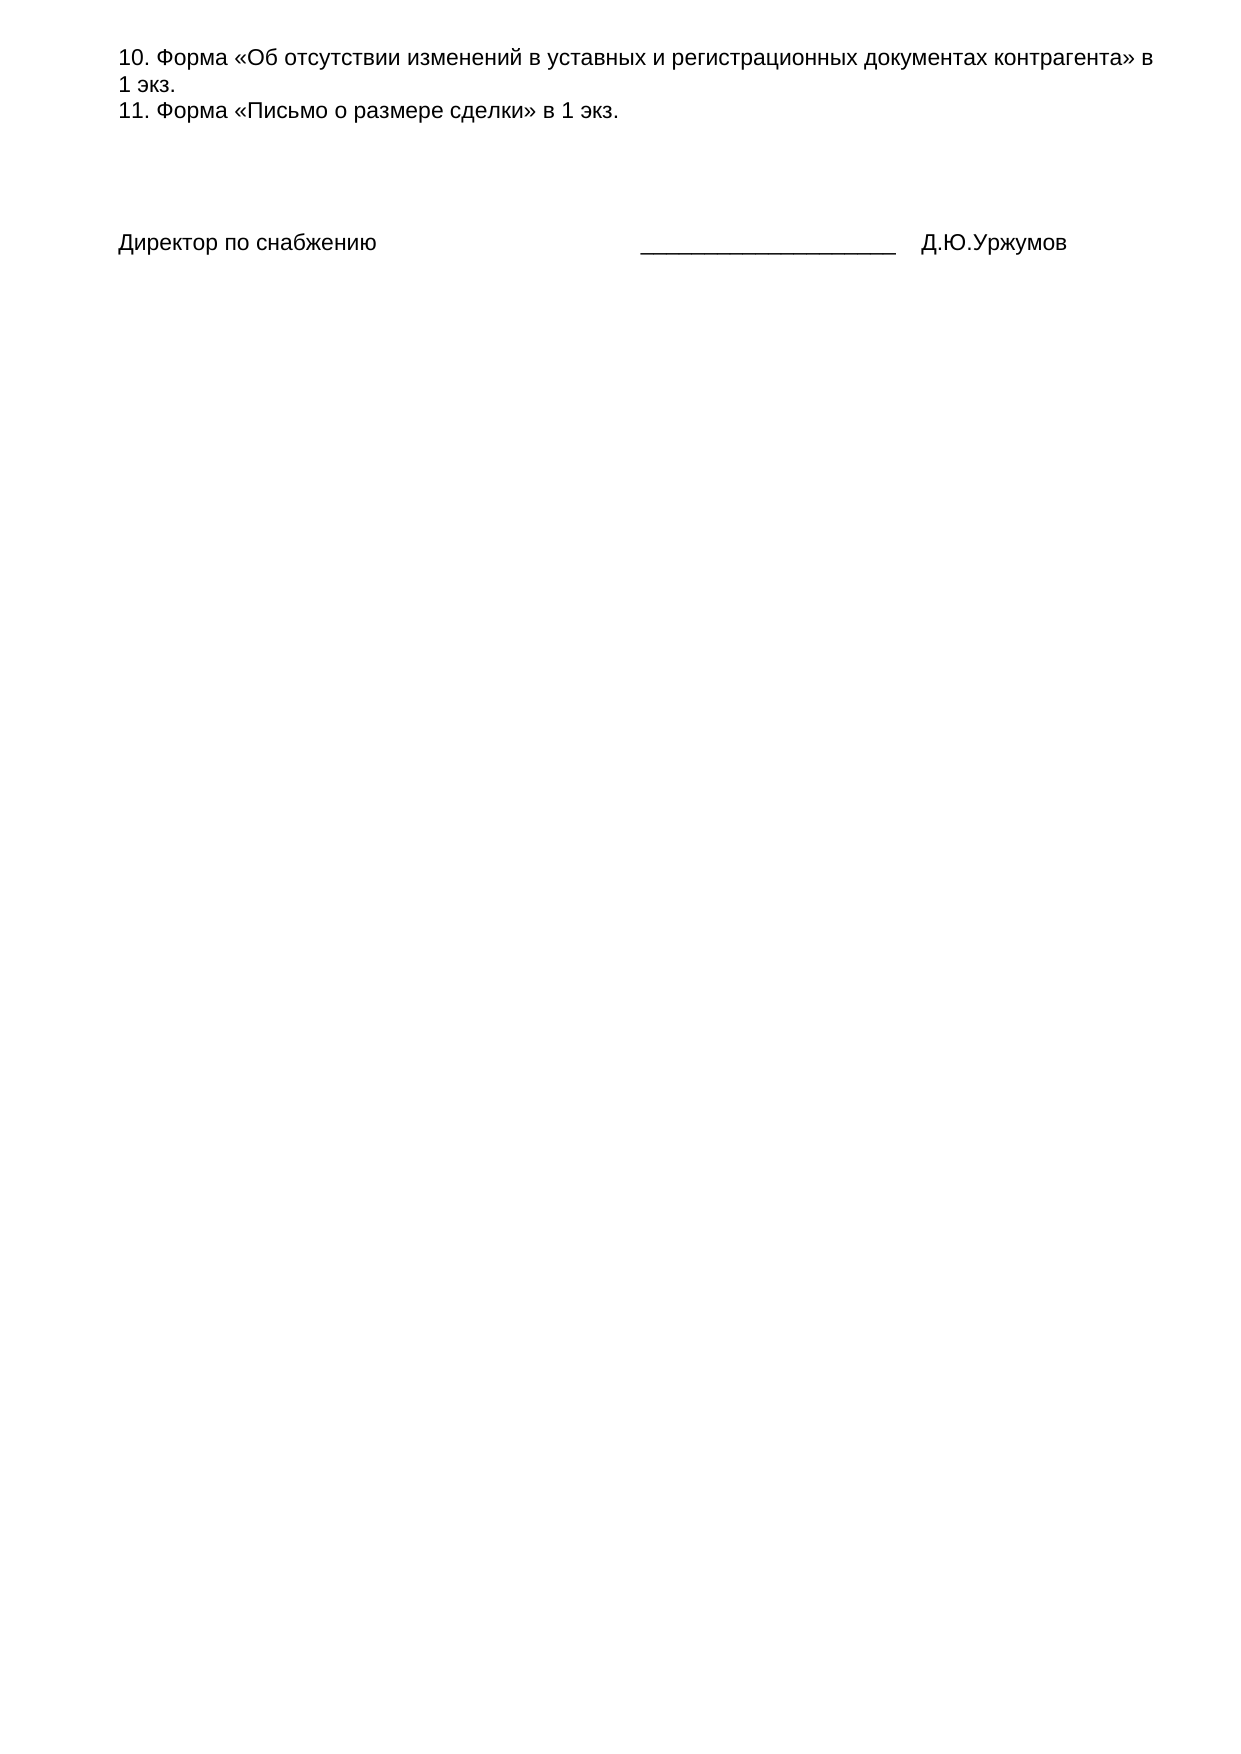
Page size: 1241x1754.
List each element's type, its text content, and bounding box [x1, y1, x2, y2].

text 11. Форма «Письмо о размере сделки» в 1 экз. [118, 97, 1166, 123]
text 10. Форма «Об отсутствии изменений в уставных и регистрационных документах контрагента» в 1 экз. [118, 44, 1166, 97]
text Директор по снабжению ____________________ Д.Ю.Уржумов [118, 229, 1166, 255]
